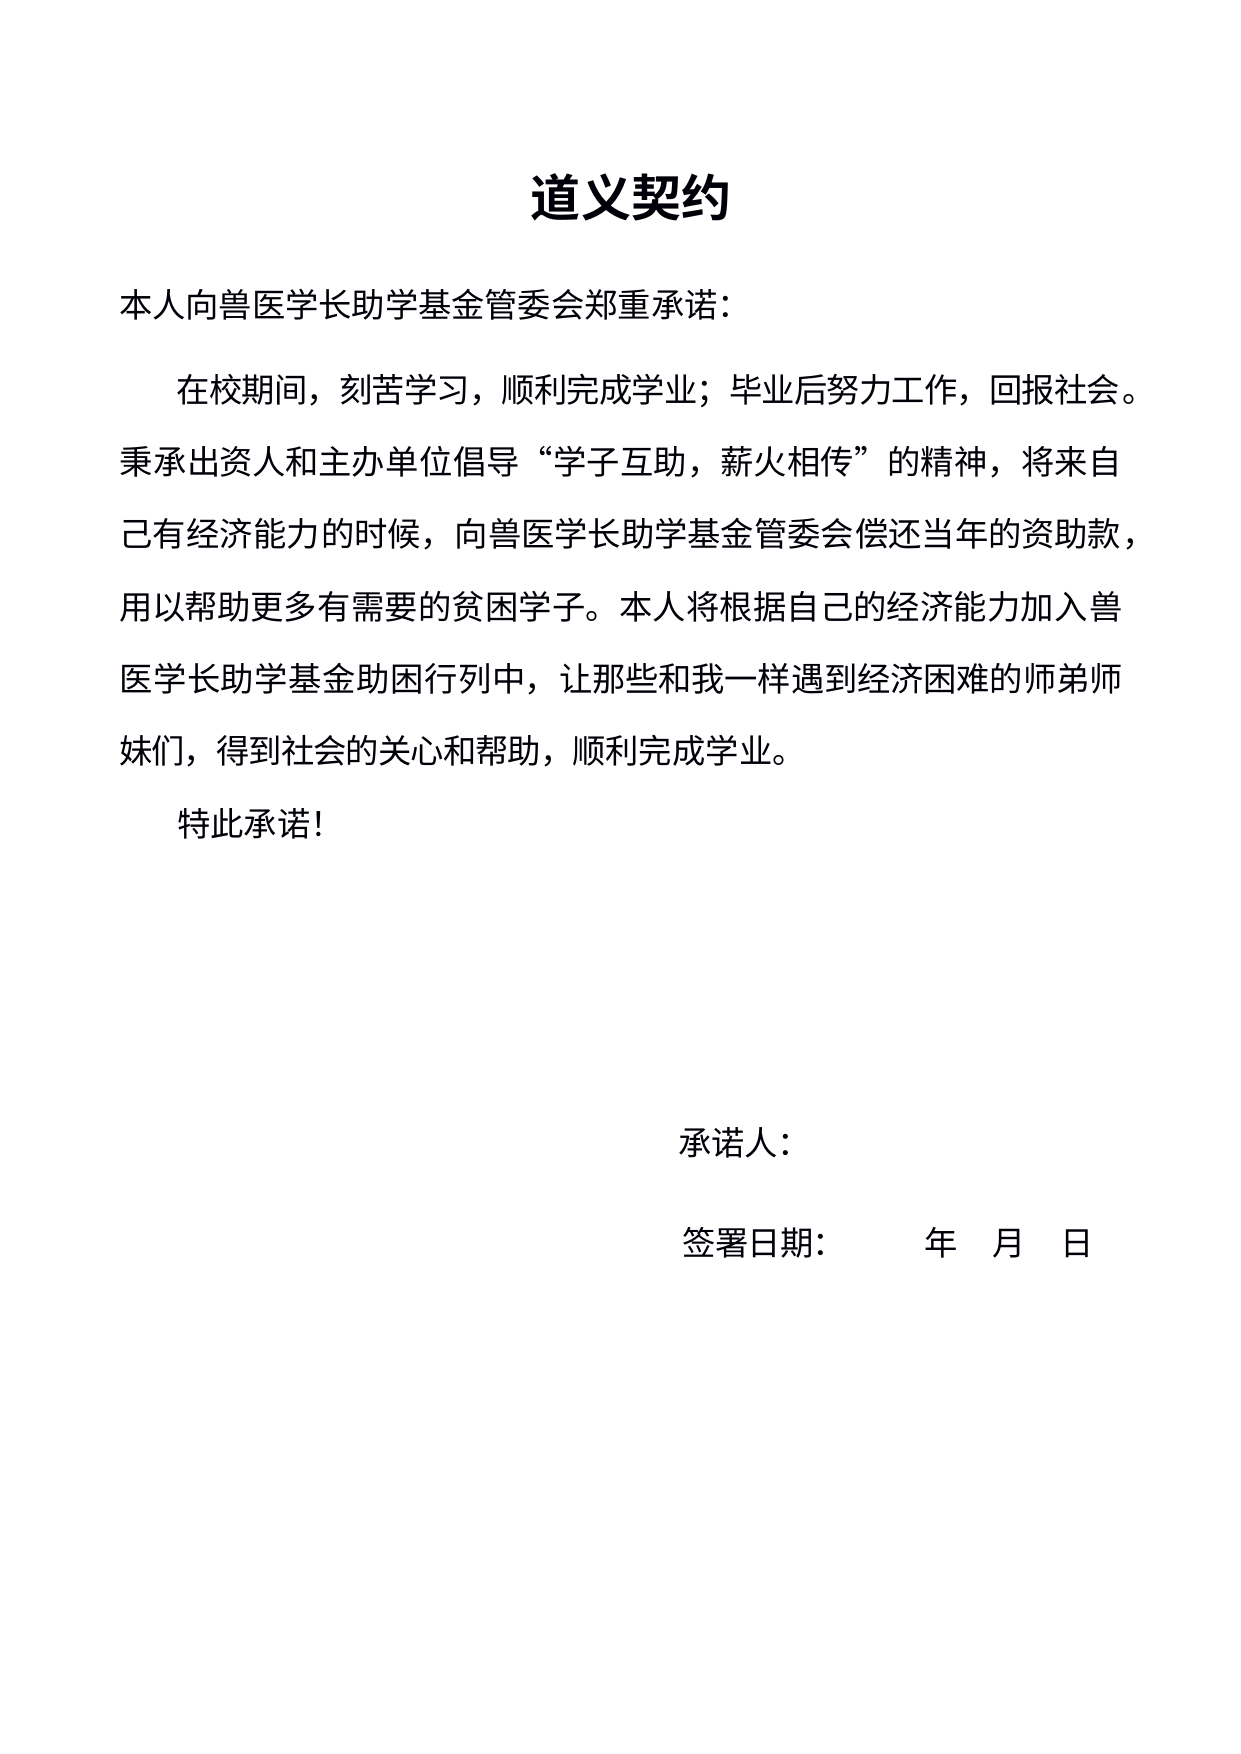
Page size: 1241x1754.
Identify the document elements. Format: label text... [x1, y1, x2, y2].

text 本人向兽医学长助学基金管委会郑重承诺： [119, 279, 1122, 327]
text 签署日期： 年 月 日 [119, 1217, 1094, 1265]
text 在校期间，刻苦学习，顺利完成学业；毕业后努力工作，回报社会。秉承出资人和主办单位倡导“学子互助，薪火相传”的精神，将来自己有经济能力的时候，向兽医学长助学基金管委会偿还当年的资助款，用以帮助更多有需要的贫困学子。本人将根据自己的经济能力加入兽医学长助学基金助困行列中，让那些和我一样遇到经济困难的师弟师妹们，得到社会的关心和帮助，顺利完成学业。 [119, 364, 1122, 773]
text 道义契约 [530, 158, 1122, 231]
text 承诺人： [118, 1117, 1007, 1165]
text 特此承诺！ [177, 797, 1122, 846]
